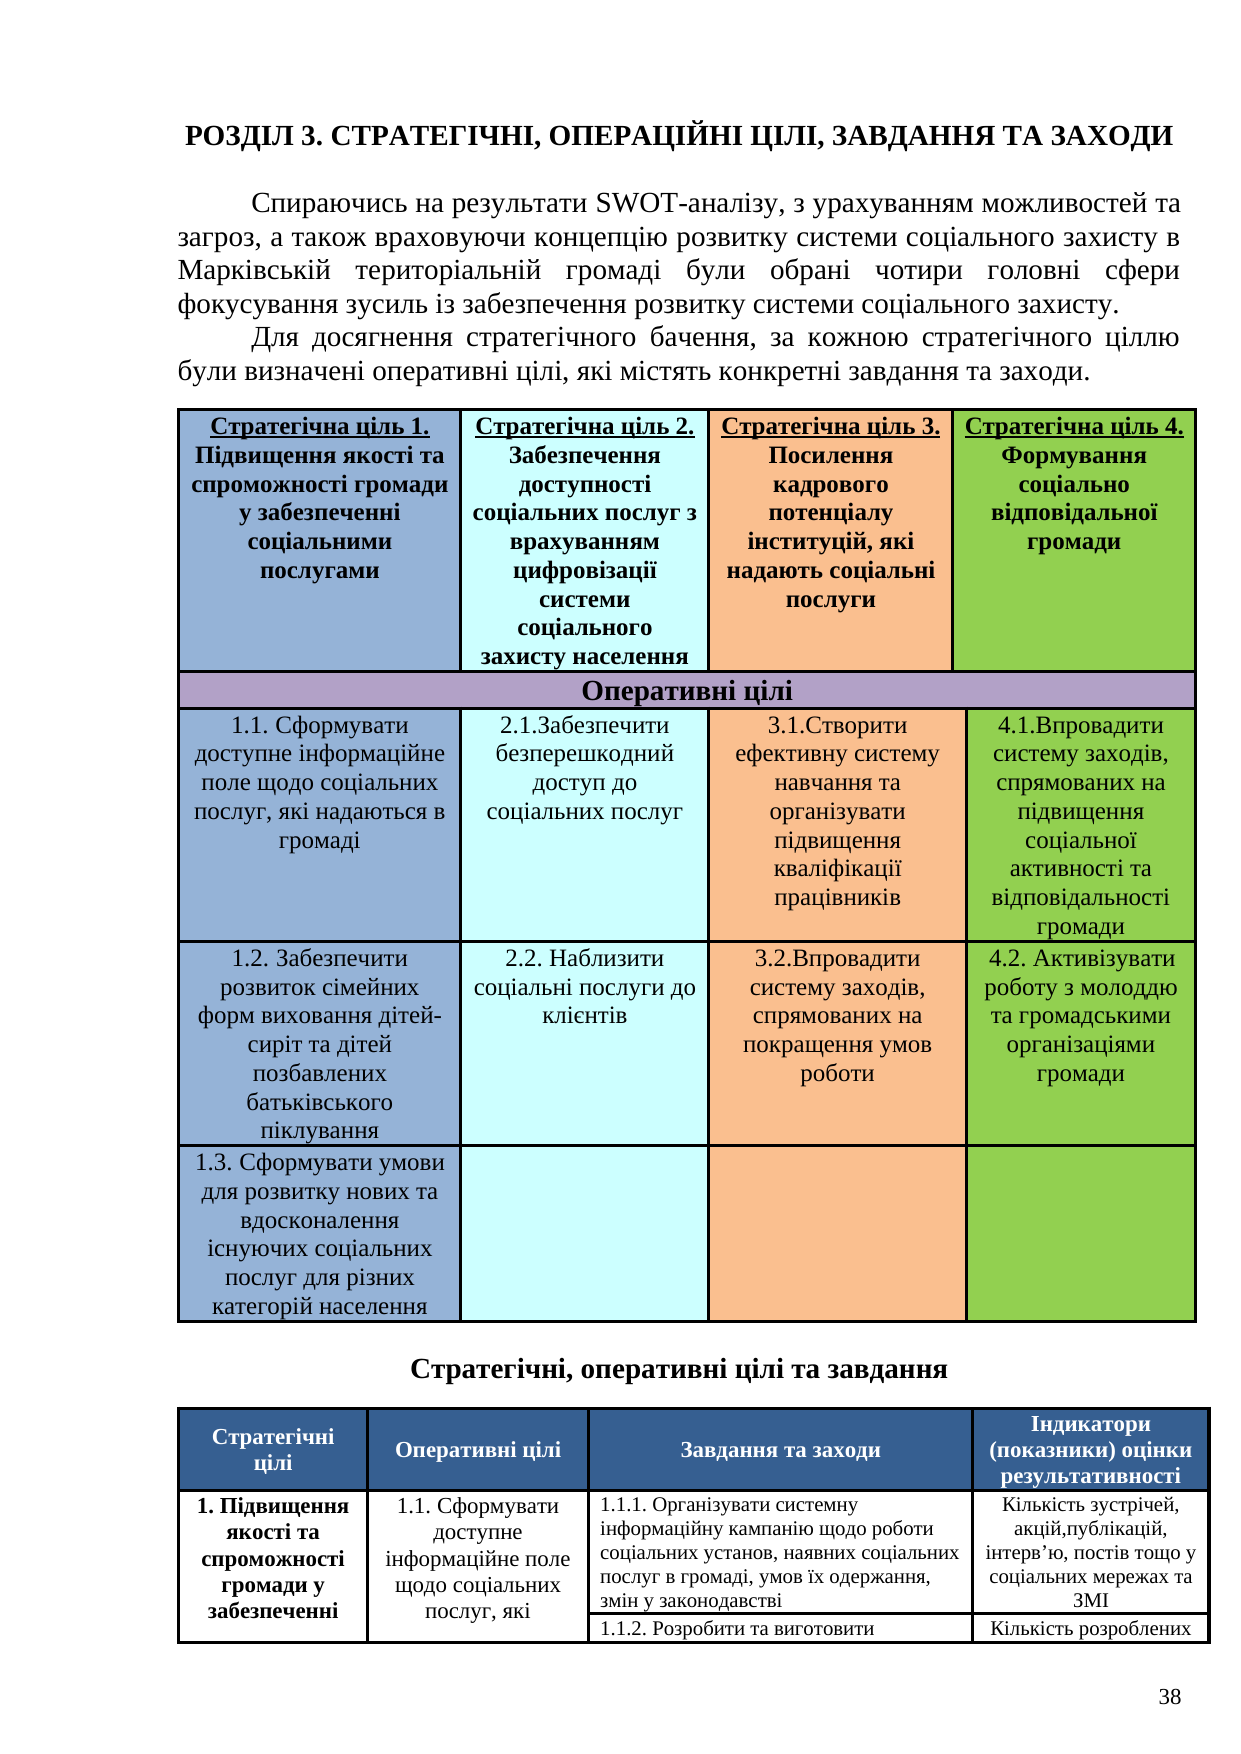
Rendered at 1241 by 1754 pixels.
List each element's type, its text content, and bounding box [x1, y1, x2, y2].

table_cell 2.2. Наблизити соціальні послуги до клієнтів [462, 943, 707, 1144]
table_cell 4.2. Активізувати роботу з молоддю та громадськими організаціями громади [968, 943, 1194, 1144]
table_header Стратегічна ціль 1. Підвищення якості та спроможності громади у забезпеченні соціальними послугами [180, 411, 459, 670]
table_header Оперативні цілі [369, 1410, 587, 1489]
text Розділ 3. Стратегічні, операційні цілі, завдання та заходи [177, 118, 1181, 152]
table_cell 2.1.Забезпечити безперешкодний доступ до соціальних послуг [462, 710, 707, 940]
table_cell [710, 1147, 965, 1320]
table_cell 1.1.1. Організувати системну інформаційну кампанію щодо роботи соціальних установ, наявних соціальних послуг в громаді, умов їх одержання, змін у законодавстві [590, 1492, 971, 1612]
table_cell 3.1.Створити ефективну систему навчання та організувати підвищення кваліфікації працівників [710, 710, 965, 940]
text Стратегічні, оперативні цілі та завдання [177, 1352, 1181, 1385]
table_header Стратегічна ціль 4. Формування соціально відповідальної громади [954, 411, 1194, 670]
table_header Стратегічні цілі [180, 1410, 366, 1489]
text Спираючись на результати SWOT-аналізу, з урахуванням можливостей та загроз, а також враховуючи концепцію розвитку системи соціального захисту в Марківській територіальній громаді були обрані чотири головні сфери фокусування зусиль із забезпечення розвитку системи соціального захисту. [177, 185, 1181, 319]
table_cell 1.1. Сформувати доступне інформаційне поле щодо соціальних послуг, які надаються в громаді [369, 1492, 587, 1641]
table_cell [462, 1147, 707, 1320]
table_header Стратегічна ціль 3. Посилення кадрового потенціалу інституцій, які надають соціальні послуги [710, 411, 951, 670]
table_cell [590, 1615, 971, 1641]
text Для досягнення стратегічного бачення, за кожною стратегічного ціллю були визначені оперативні цілі, які містять конкретні завдання та заходи. [177, 319, 1181, 386]
table_header Індикатори (показники) оцінки результативності [974, 1410, 1207, 1489]
table_cell 4.1.Впровадити систему заходів, спрямованих на підвищення соціальної активності та відповідальності громади [968, 710, 1194, 940]
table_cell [974, 1615, 1207, 1641]
table_cell Сформувати умови для розвитку нових та вдосконалення існуючих соціальних послуг для різних категорій населення [180, 1147, 459, 1320]
table_header Стратегічна ціль 2. Забезпечення доступності соціальних послуг з врахуванням цифровізації системи соціального захисту населення [462, 411, 707, 670]
table_cell 1. Підвищення якості та спроможності громади у забезпеченні соціальними послугами [180, 1492, 366, 1641]
table_cell Оперативні цілі [180, 673, 1194, 707]
table_cell 3.2.Впровадити систему заходів, спрямованих на покращення умов роботи [710, 943, 965, 1144]
table_cell Сформувати доступне інформаційне поле щодо соціальних послуг, які надаються в громаді [180, 710, 459, 940]
table_cell Забезпечити розвиток сімейних форм виховання дітей-сиріт та дітей позбавлених батьківського піклування [180, 943, 459, 1144]
table_cell [968, 1147, 1194, 1320]
table_header Завдання та заходи [590, 1410, 971, 1489]
table_cell Кількість зустрічей, акцій,публікацій, інтерв’ю, постів тощо у соціальних мережах та ЗМІ [974, 1492, 1207, 1612]
